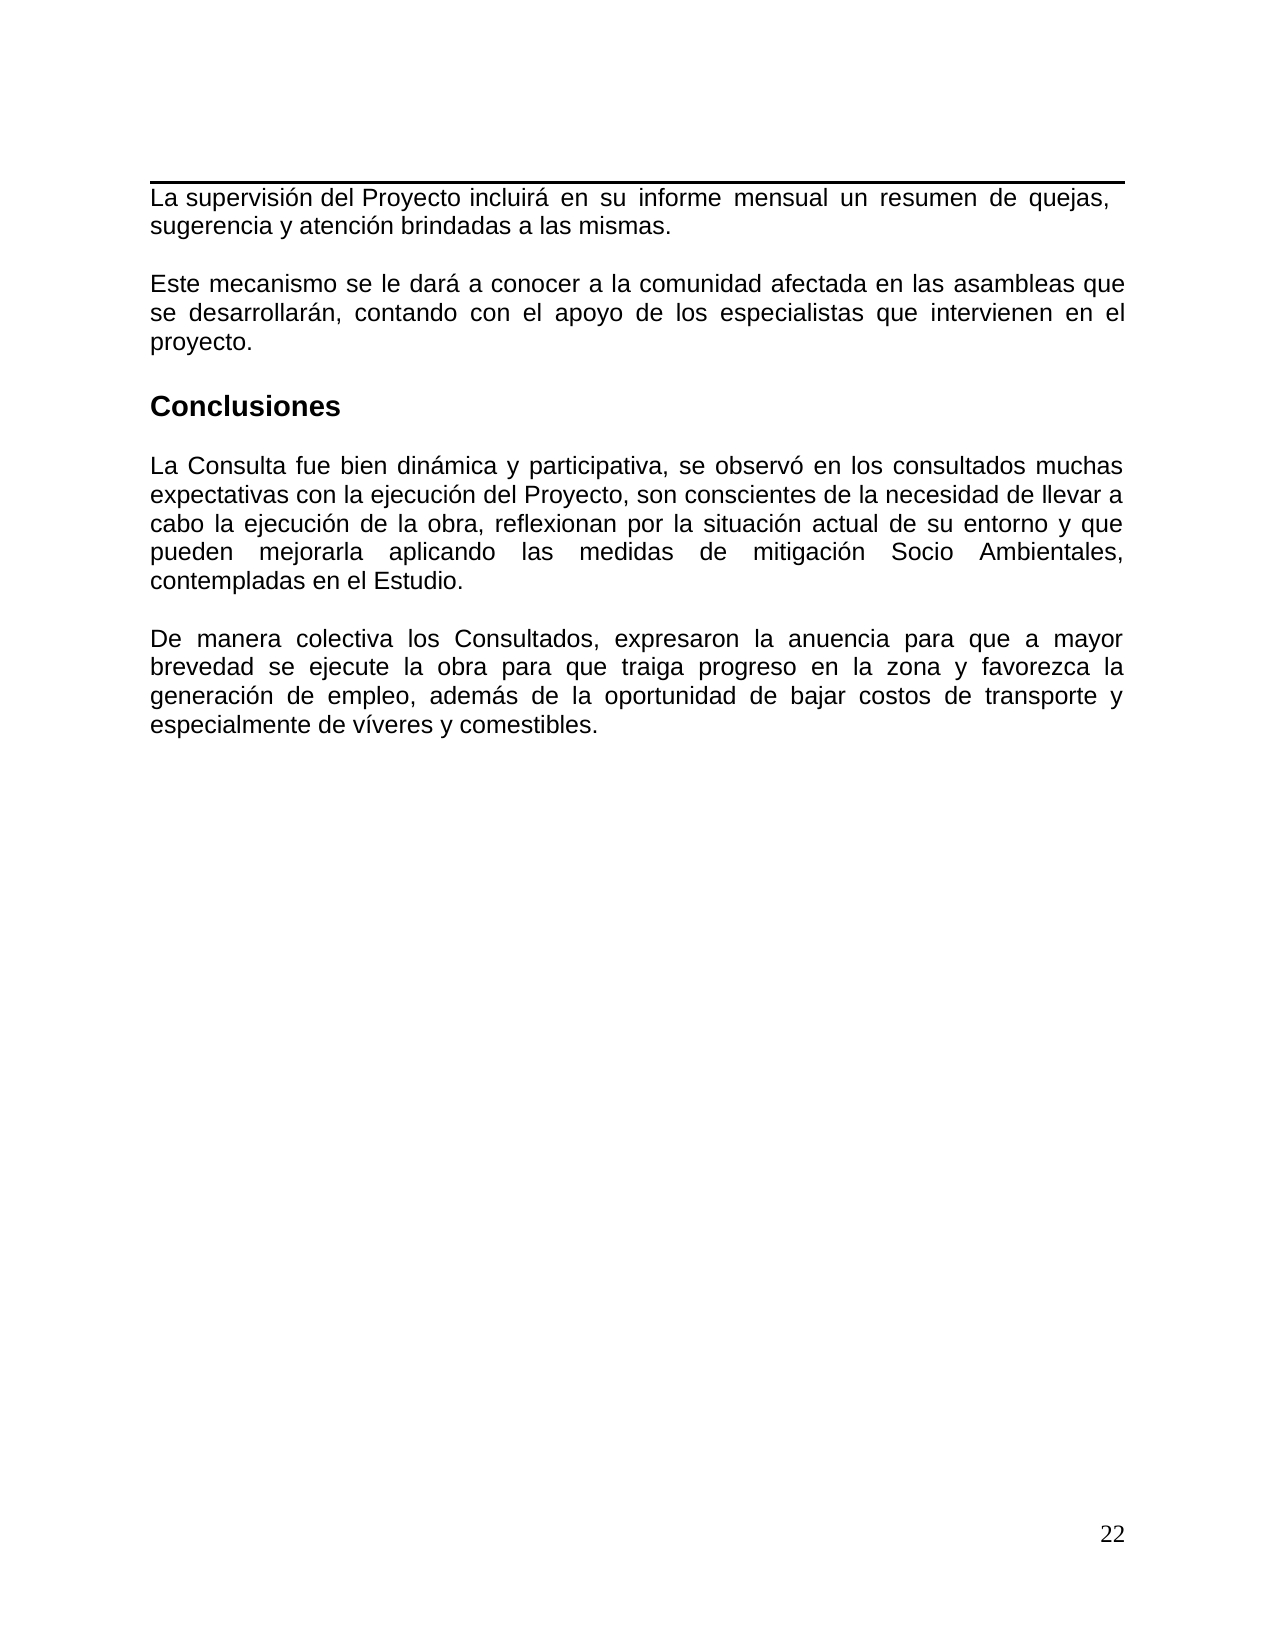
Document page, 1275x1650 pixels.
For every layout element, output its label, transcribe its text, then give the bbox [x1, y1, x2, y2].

text Este mecanismo se le dará a conocer a la comunidad afectada en las asambleas que se desarrollarán, contando con el apoyo de los especialistas que intervienen en el proyecto. [150, 269, 1125, 355]
text De manera colectiva los Consultados, expresaron la anuencia para que a mayor brevedad se ejecute la obra para que traiga progreso en la zona y favorezca la generación de empleo, además de la oportunidad de bajar costos de transporte y especialmente de víveres y comestibles. [150, 623, 1125, 738]
text Conclusiones [150, 389, 1125, 422]
text La Consulta fue bien dinámica y participativa, se observó en los consultados muchas expectativas con la ejecución del Proyecto, son conscientes de la necesidad de llevar a cabo la ejecución de la obra, reflexionan por la situación actual de su entorno y que pueden mejorarla aplicando las medidas de mitigación Socio Ambientales, contempladas en el Estudio. [150, 451, 1125, 595]
text La supervisión del Proyecto incluirá en su informe mensual un resumen de quejas, sugerencia y atención brindadas a las mismas. [150, 184, 1110, 240]
